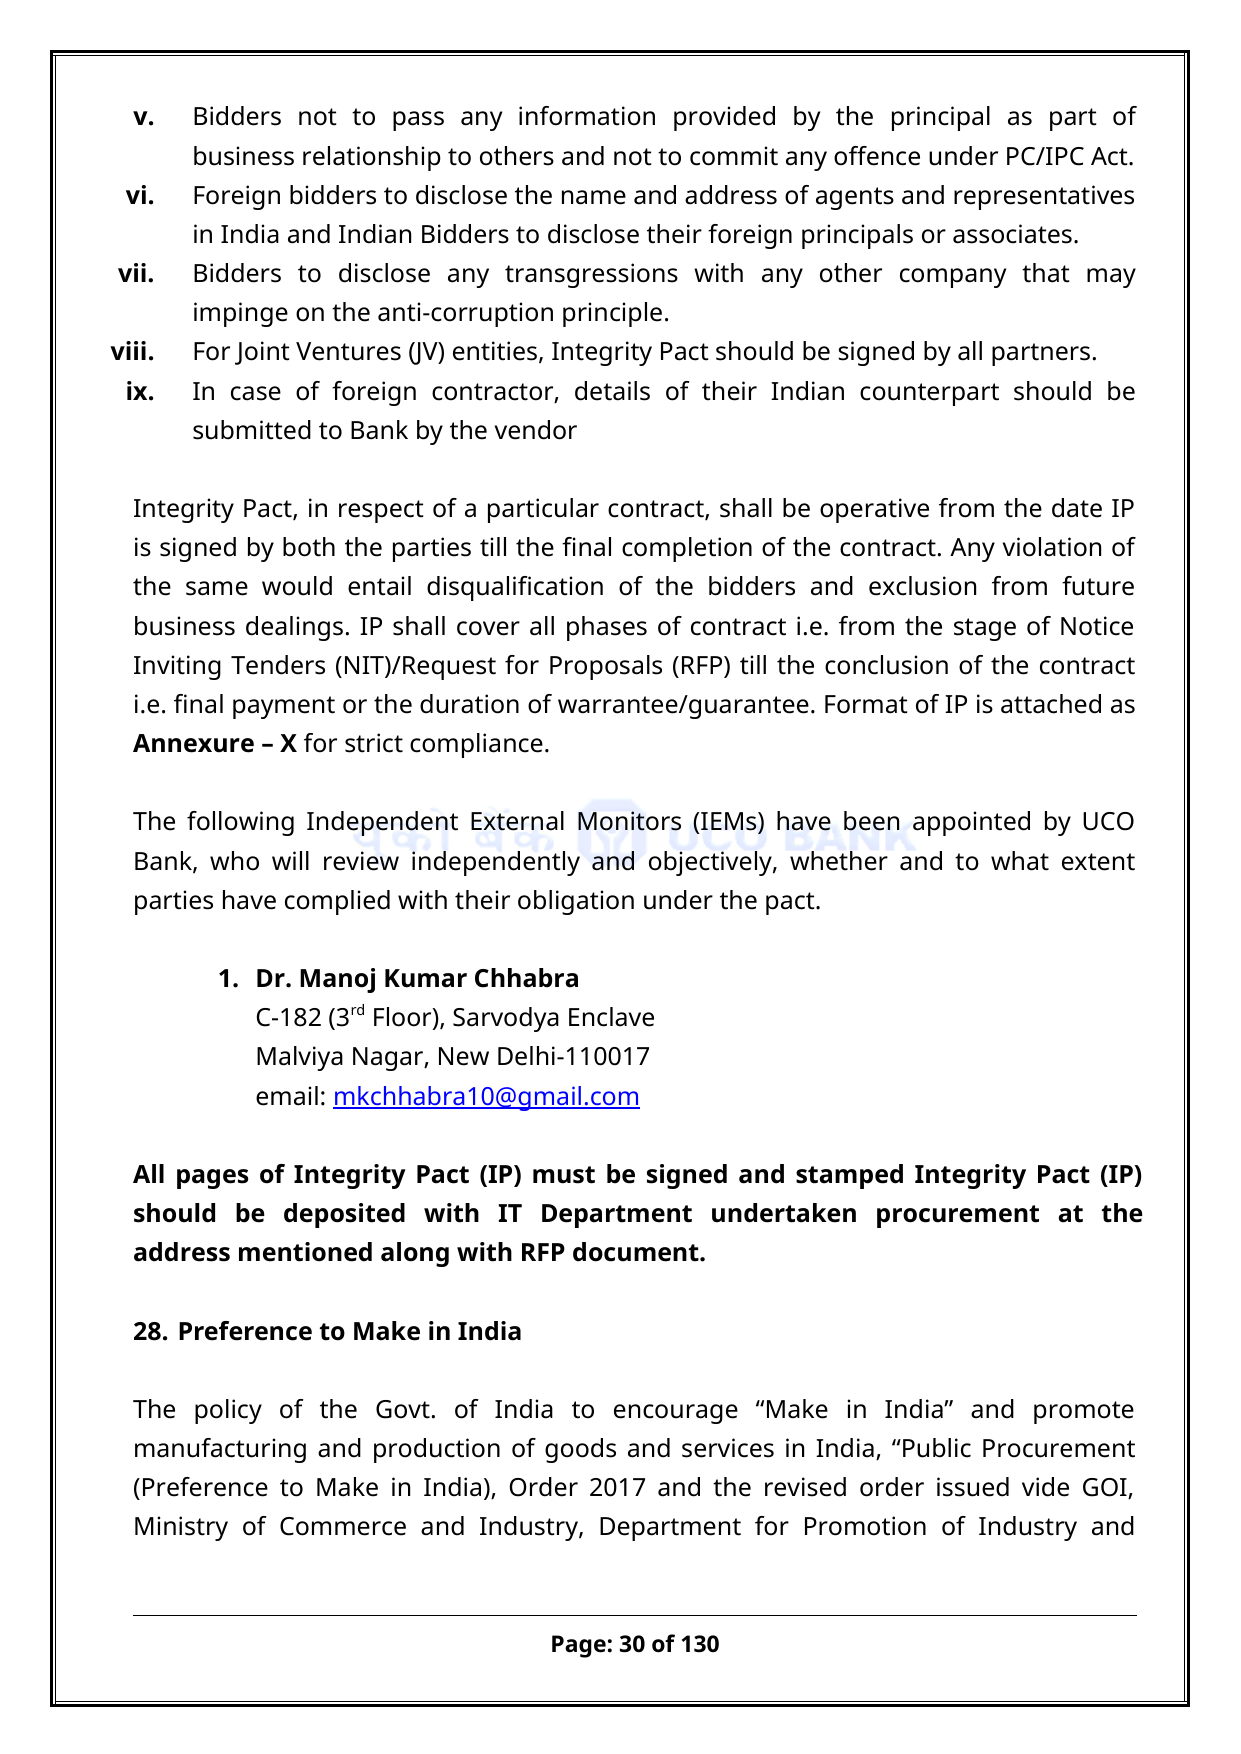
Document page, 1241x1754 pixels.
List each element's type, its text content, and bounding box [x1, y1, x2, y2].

text Malviya Nagar, New Delhi-110017 [255, 1039, 1107, 1073]
list Foreign bidders to disclose the name and address of agents and representatives in India and Indian Bidders to disclose their foreign principals or associates. [154, 177, 1137, 251]
text Integrity Pact, in respect of a particular contract, shall be operative from the date IP is signed by both the parties till the final completion of the contract. Any violation of the same would entail disqualification of the bidders and exclusion from future business dealings. IP shall cover all phases of contract i.e. from the stage of Notice Inviting Tenders (NIT)/Request for Proposals (RFP) till the conclusion of the contract i.e. final payment or the duration of warrantee/guarantee. Format of IP is attached as Annexure – X for strict compliance. [133, 491, 1137, 760]
text C-182 (3rd Floor), Sarvodya Enclave [255, 1000, 1107, 1034]
text All pages of Integrity Pact (IP) must be signed and stamped Integrity Pact (IP) should be deposited with IT Department undertaken procurement at the address mentioned along with RFP document. [133, 1156, 1144, 1269]
list email: mkchhabra10@gmail.com [255, 1078, 1107, 1112]
subtitle Preference to Make in India [133, 1313, 1137, 1347]
list Bidders to disclose any transgressions with any other company that may impinge on the anti-corruption principle. [154, 256, 1137, 329]
list In case of foreign contractor, details of their Indian counterpart should be submitted to Bank by the vendor [154, 373, 1137, 446]
list Dr. Manoj Kumar Chhabra [218, 961, 1107, 995]
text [133, 1391, 1137, 1543]
list Bidders not to pass any information provided by the principal as part of business relationship to others and not to commit any offence under PC/IPC Act. [154, 99, 1137, 172]
text The following Independent External Monitors (IEMs) have been appointed by UCO Bank, who will review independently and objectively, whether and to what extent parties have complied with their obligation under the pact. [133, 804, 1137, 916]
list For Joint Ventures (JV) entities, Integrity Pact should be signed by all partners. [154, 334, 1137, 368]
